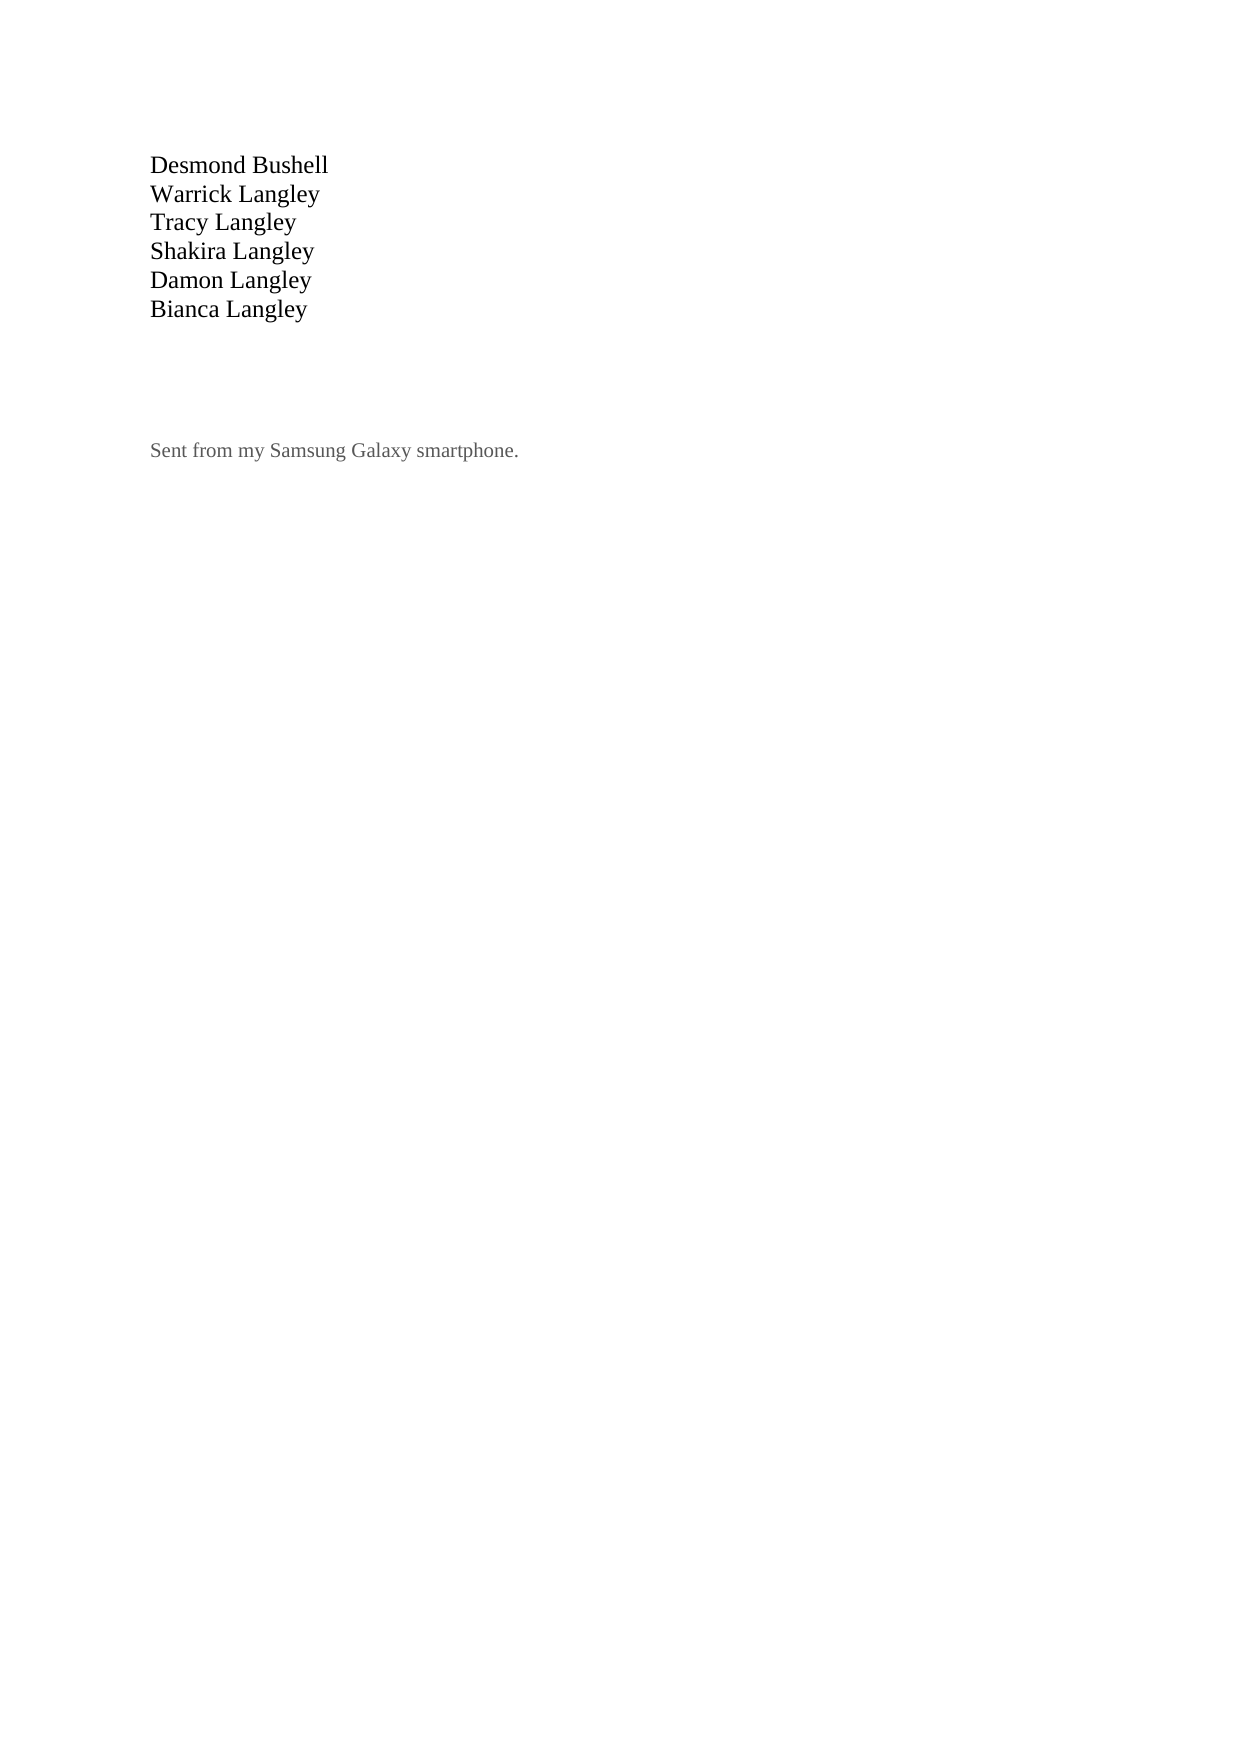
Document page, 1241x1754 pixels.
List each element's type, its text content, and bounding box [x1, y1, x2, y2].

text Desmond Bushell [150, 150, 1090, 179]
text Sent from my Samsung Galaxy smartphone. [150, 437, 1090, 462]
text Damon Langley [150, 265, 1090, 294]
text Bianca Langley [150, 294, 1090, 322]
text Warrick Langley [150, 179, 1090, 207]
text Shakira Langley [150, 236, 1090, 265]
text Tracy Langley [150, 207, 1090, 236]
